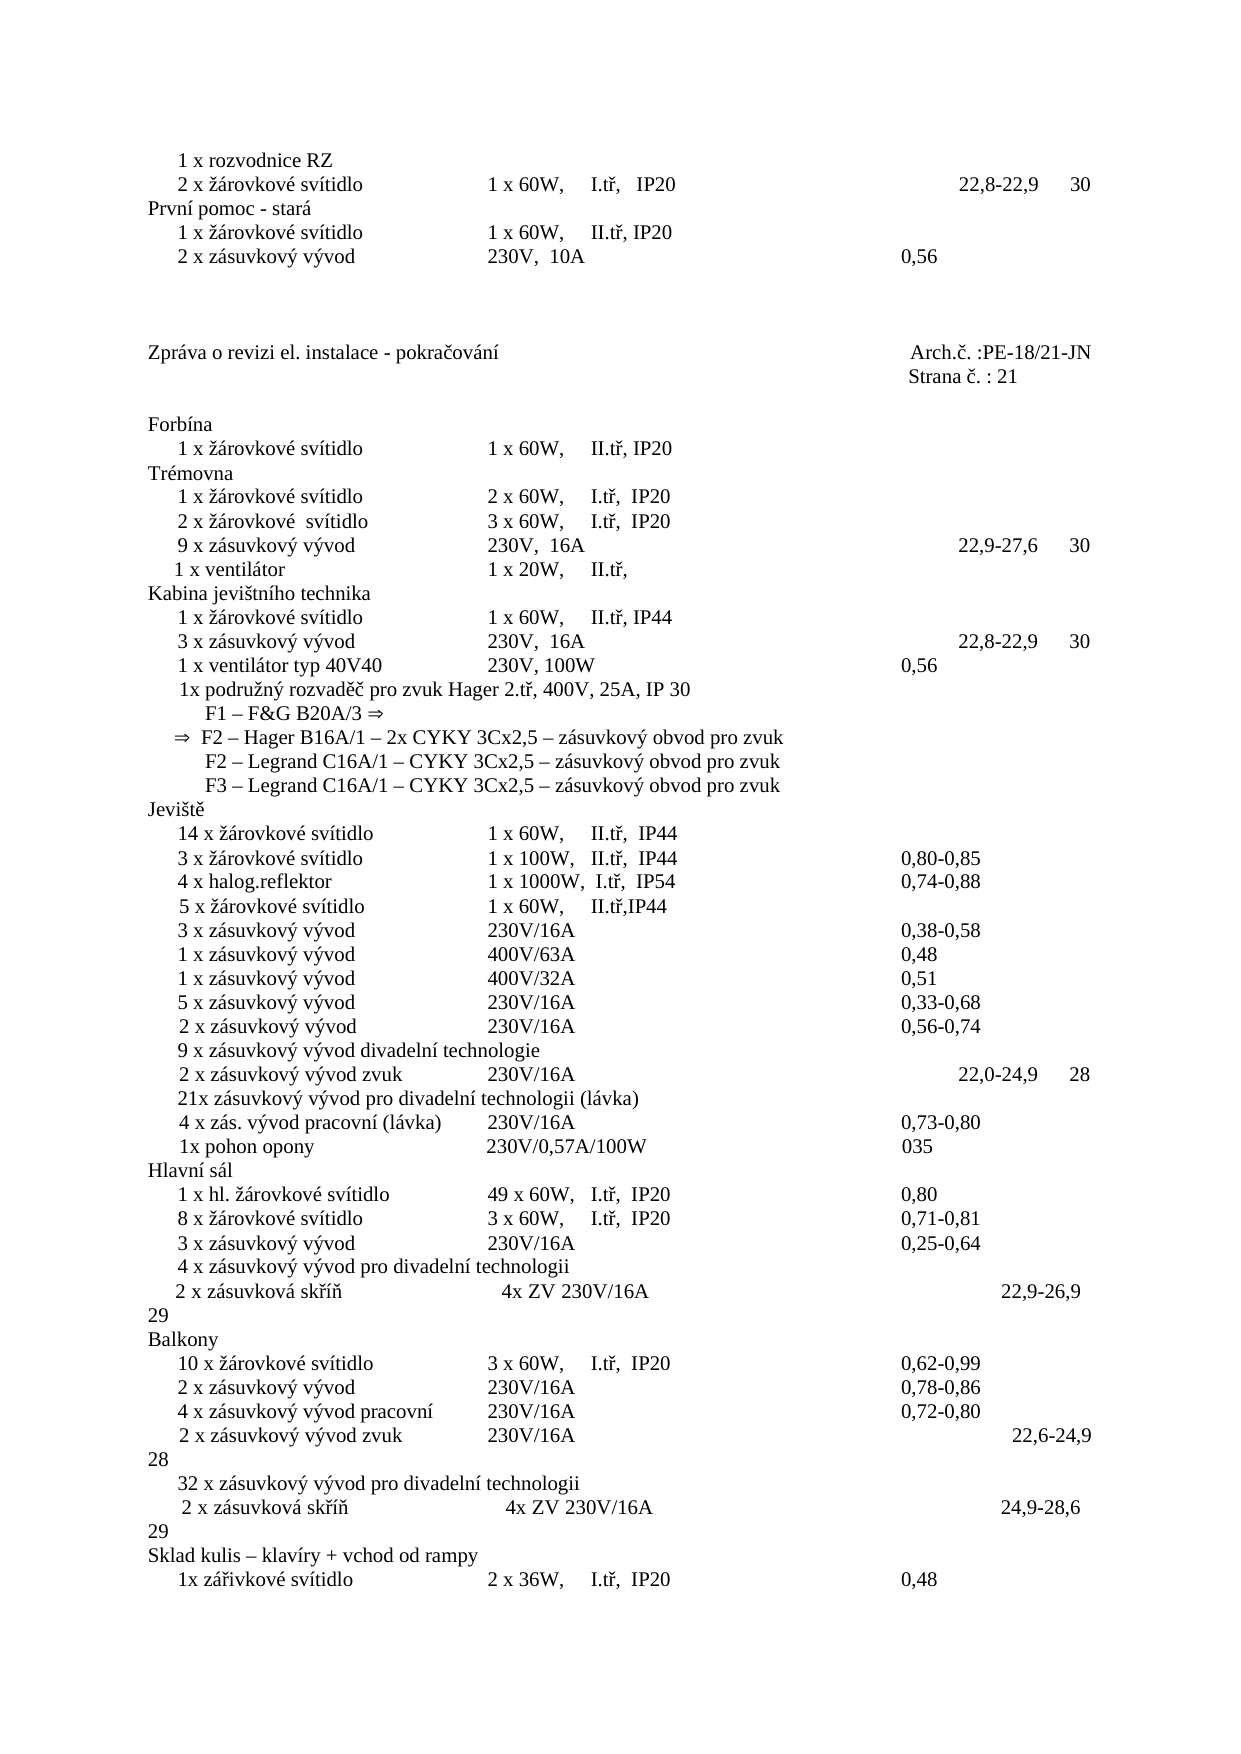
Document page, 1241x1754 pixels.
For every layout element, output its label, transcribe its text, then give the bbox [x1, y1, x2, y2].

text 9 x zásuvkový vývod divadelní technologie [148, 1038, 1093, 1062]
text 2 x zásuvková skříň 4x ZV 230V/16A 22,9-26,9 29 [148, 1278, 1093, 1327]
text F3 – Legrand C16A/1 – CYKY 3Cx2,5 – zásuvkový obvod pro zvuk [148, 773, 1093, 797]
text 1 x ventilátor typ 40V40 230V, 100W 0,56 [148, 653, 1093, 677]
text 4 x zásuvkový vývod pracovní 230V/16A 0,72-0,80 [148, 1399, 1093, 1423]
text První pomoc - stará [148, 196, 1093, 220]
text Forbína [148, 412, 1093, 436]
text 2 x žárovkové svítidlo 1 x 60W, I.tř, IP20 22,8-22,9 30 [148, 172, 1093, 196]
text 9 x zásuvkový vývod 230V, 16A 22,9-27,6 30 [148, 533, 1093, 557]
text 4 x zás. vývod pracovní (lávka) 230V/16A 0,73-0,80 [148, 1110, 1093, 1134]
text 3 x zásuvkový vývod 230V/16A 0,38-0,58 [148, 918, 1093, 942]
text 1 x žárovkové svítidlo 1 x 60W, II.tř, IP44 [148, 605, 1093, 629]
text 2 x zásuvkový vývod 230V/16A 0,56-0,74 [148, 1014, 1093, 1038]
text 8 x žárovkové svítidlo 3 x 60W, I.tř, IP20 0,71-0,81 [148, 1206, 1093, 1230]
text F2 – Hager B16A/1 – 2x CYKY 3Cx2,5 – zásuvkový obvod pro zvuk [148, 725, 1093, 749]
text 4 x zásuvkový vývod pro divadelní technologii [148, 1254, 1093, 1278]
text Balkony [148, 1327, 1093, 1351]
text 1 x žárovkové svítidlo 1 x 60W, II.tř, IP20 [148, 220, 1093, 244]
text 5 x žárovkové svítidlo 1 x 60W, II.tř,IP44 [148, 893, 1093, 918]
text 1 x žárovkové svítidlo 1 x 60W, II.tř, IP20 [148, 436, 1093, 460]
text Kabina jevištního technika [148, 581, 1093, 605]
text Hlavní sál [148, 1158, 1093, 1182]
text Sklad kulis – klavíry + vchod od rampy [148, 1543, 1093, 1567]
text 1 x žárovkové svítidlo 2 x 60W, I.tř, IP20 [148, 484, 1093, 508]
text 2 x zásuvkový vývod zvuk 230V/16A 22,0-24,9 28 [148, 1062, 1093, 1086]
text 10 x žárovkové svítidlo 3 x 60W, I.tř, IP20 0,62-0,99 [148, 1351, 1093, 1375]
text 1x pohon opony 230V/0,57A/100W 035 [148, 1134, 1093, 1158]
text 14 x žárovkové svítidlo 1 x 60W, II.tř, IP44 [148, 821, 1093, 845]
text F2 – Legrand C16A/1 – CYKY 3Cx2,5 – zásuvkový obvod pro zvuk [148, 749, 1093, 773]
text 21x zásuvkový vývod pro divadelní technologii (lávka) [148, 1086, 1093, 1110]
text F1 – F&G B20A/3 [148, 701, 1093, 725]
text 1 x hl. žárovkové svítidlo 49 x 60W, I.tř, IP20 0,80 [148, 1182, 1093, 1206]
text 1x zářivkové svítidlo 2 x 36W, I.tř, IP20 0,48 [148, 1567, 1093, 1591]
text 1x podružný rozvaděč pro zvuk Hager 2.tř, 400V, 25A, IP 30 [148, 677, 1093, 701]
text Strana č. : 21 [148, 364, 1093, 388]
text 4 x halog.reflektor 1 x 1000W, I.tř, IP54 0,74-0,88 [148, 869, 1093, 893]
text 1 x zásuvkový vývod 400V/32A 0,51 [148, 966, 1093, 990]
text 5 x zásuvkový vývod 230V/16A 0,33-0,68 [148, 990, 1093, 1014]
text 2 x zásuvková skříň 4x ZV 230V/16A 24,9-28,6 29 [148, 1495, 1093, 1543]
text Zpráva o revizi el. instalace - pokračování Arch.č. :PE-18/21-JN [148, 340, 1093, 364]
text 2 x zásuvkový vývod 230V/16A 0,78-0,86 [148, 1375, 1093, 1399]
text Trémovna [148, 460, 1093, 484]
text 3 x žárovkové svítidlo 1 x 100W, II.tř, IP44 0,80-0,85 [148, 845, 1093, 869]
text 3 x zásuvkový vývod 230V/16A 0,25-0,64 [148, 1230, 1093, 1254]
text 2 x zásuvkový vývod zvuk 230V/16A 22,6-24,9 28 [148, 1423, 1093, 1471]
text 3 x zásuvkový vývod 230V, 16A 22,8-22,9 30 [148, 629, 1093, 653]
text 2 x žárovkové svítidlo 3 x 60W, I.tř, IP20 [148, 508, 1093, 533]
text 1 x zásuvkový vývod 400V/63A 0,48 [148, 942, 1093, 966]
text Jeviště [148, 797, 1093, 821]
text 1 x rozvodnice RZ [148, 148, 1093, 172]
text 2 x zásuvkový vývod 230V, 10A 0,56 [148, 244, 1093, 268]
text 1 x ventilátor 1 x 20W, II.tř, [148, 557, 1093, 581]
text 32 x zásuvkový vývod pro divadelní technologii [148, 1471, 1093, 1495]
